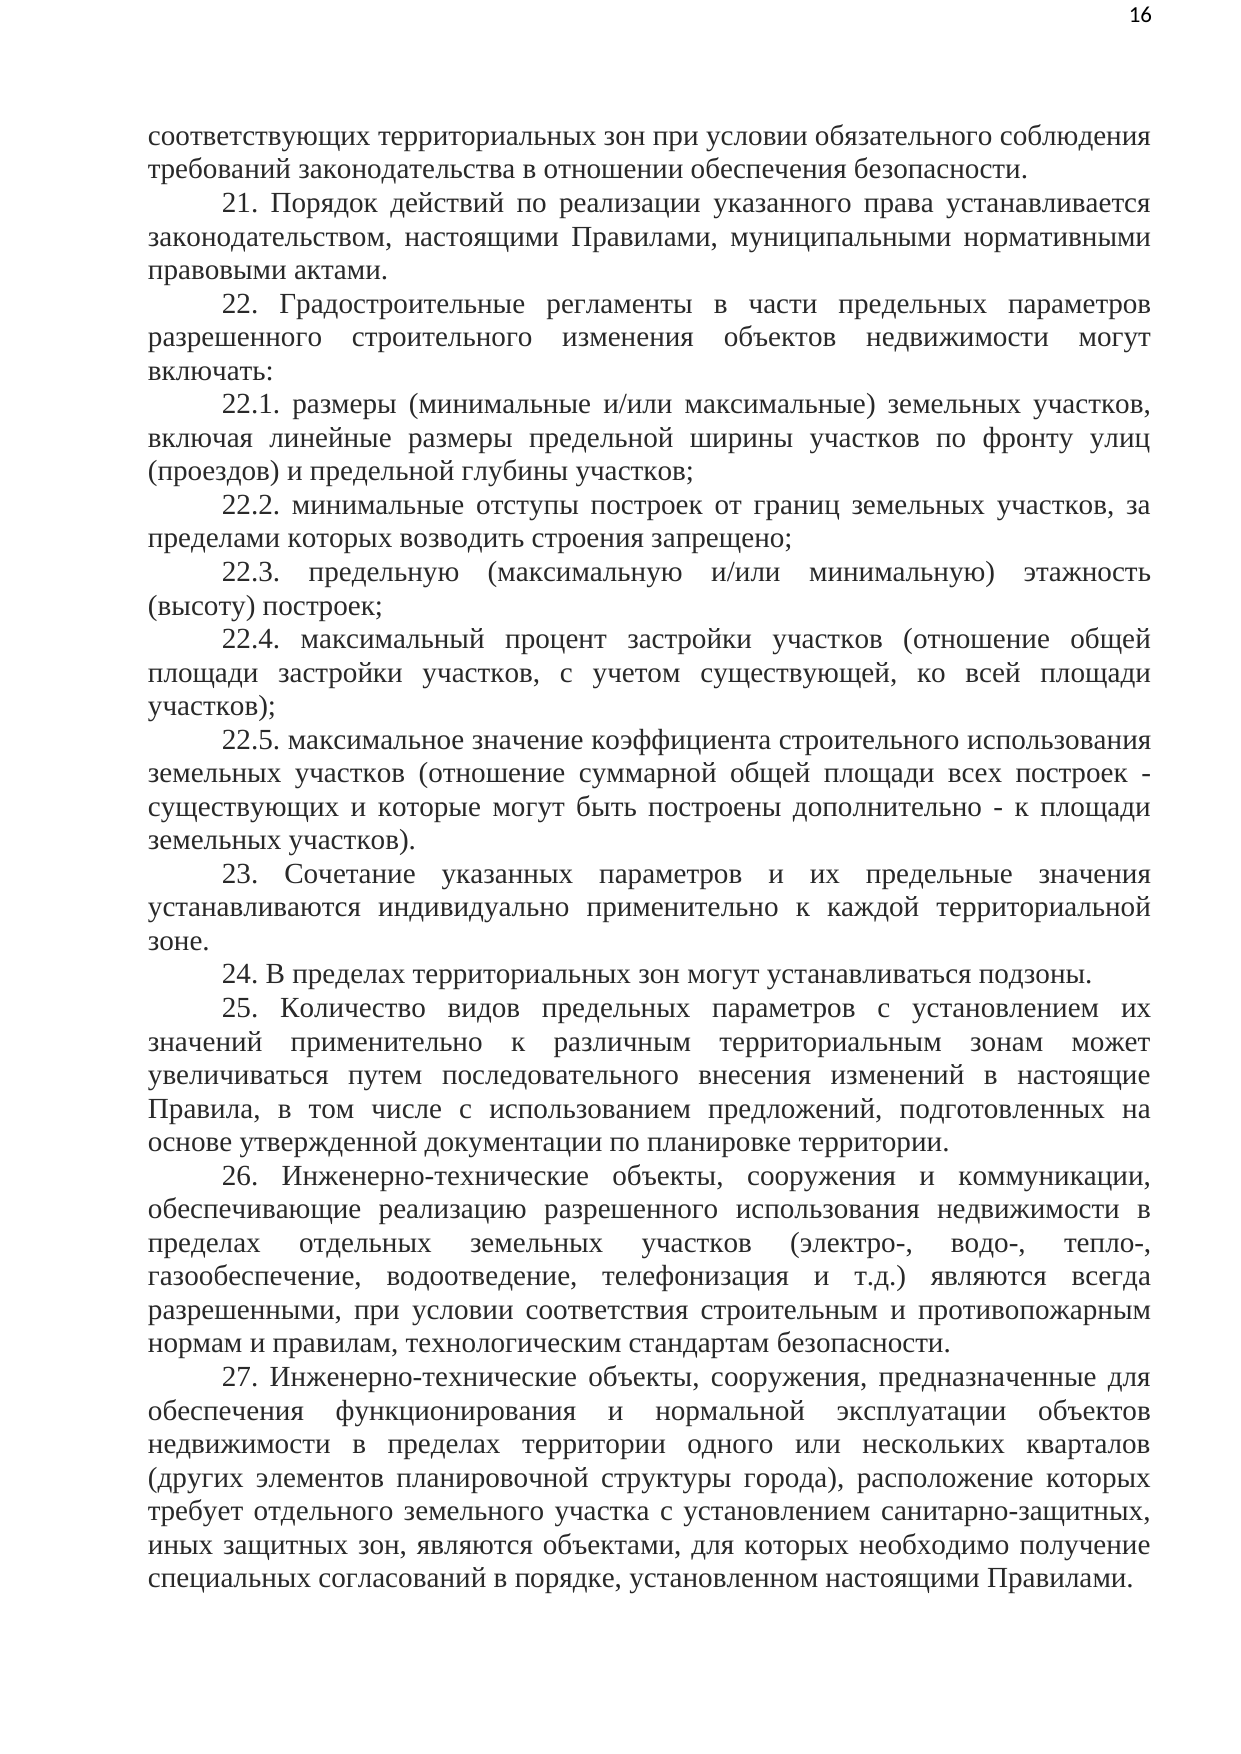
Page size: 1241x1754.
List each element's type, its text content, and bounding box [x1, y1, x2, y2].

text 22.3. предельную (максимальную и/или минимальную) этажность (высоту) построек; [148, 554, 1152, 621]
text 22. Градостроительные регламенты в части предельных параметров разрешенного строительного изменения объектов недвижимости могут включать: [148, 286, 1152, 386]
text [148, 118, 1152, 185]
text 25. Количество видов предельных параметров с установлением их значений применительно к различным территориальным зонам может увеличиваться путем последовательного внесения изменений в настоящие Правила, в том числе с использованием предложений, подготовленных на основе утвержденной документации по планировке территории. [148, 990, 1152, 1158]
text 22.1. размеры (минимальные и/или максимальные) земельных участков, включая линейные размеры предельной ширины участков по фронту улиц (проездов) и предельной глубины участков; [148, 386, 1152, 487]
text 22.5. максимальное значение коэффициента строительного использования земельных участков (отношение суммарной общей площади всех построек - существующих и которые могут быть построены дополнительно - к площади земельных участков). [148, 722, 1152, 856]
text 21. Порядок действий по реализации указанного права устанавливается законодательством, настоящими Правилами, муниципальными нормативными правовыми актами. [148, 185, 1152, 286]
text 26. Инженерно-технические объекты, сооружения и коммуникации, обеспечивающие реализацию разрешенного использования недвижимости в пределах отдельных земельных участков (электро-, водо-, тепло-, газообеспечение, водоотведение, телефонизация и т.д.) являются всегда разрешенными, при условии соответствия строительным и противопожарным нормам и правилам, технологическим стандартам безопасности. [148, 1158, 1152, 1359]
text 24. В пределах территориальных зон могут устанавливаться подзоны. [148, 957, 1152, 990]
text 22.2. минимальные отступы построек от границ земельных участков, за пределами которых возводить строения запрещено; [148, 487, 1152, 554]
text 23. Сочетание указанных параметров и их предельные значения устанавливаются индивидуально применительно к каждой территориальной зоне. [148, 856, 1152, 957]
text 22.4. максимальный процент застройки участков (отношение общей площади застройки участков, с учетом существующей, ко всей площади участков); [148, 621, 1152, 722]
text 27. Инженерно-технические объекты, сооружения, предназначенные для обеспечения функционирования и нормальной эксплуатации объектов недвижимости в пределах территории одного или нескольких кварталов (других элементов планировочной структуры города), расположение которых требует отдельного земельного участка с установлением санитарно-защитных, иных защитных зон, являются объектами, для которых необходимо получение специальных согласований в порядке, установленном настоящими Правилами. [148, 1359, 1152, 1594]
